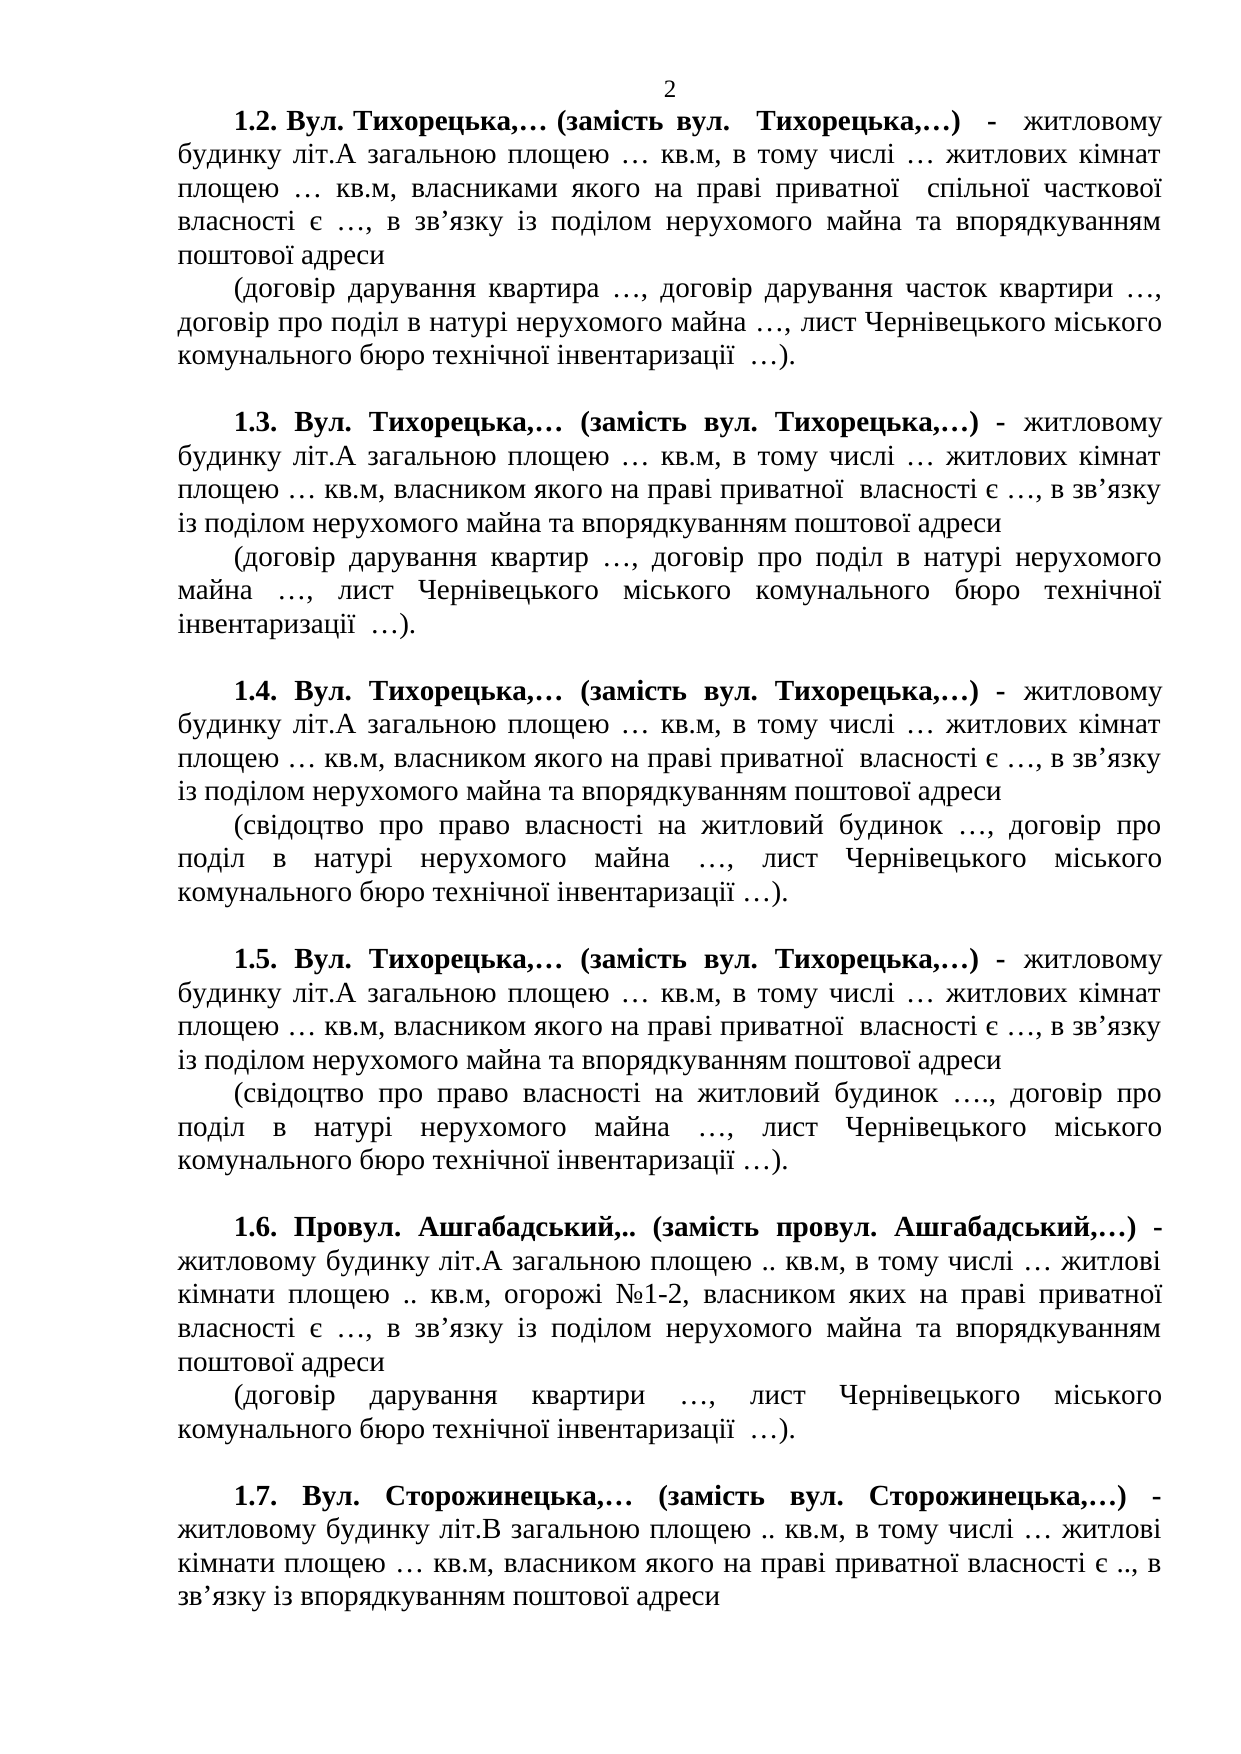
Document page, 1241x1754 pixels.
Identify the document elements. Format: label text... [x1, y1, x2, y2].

text (свідоцтво про право власності на житловий будинок …., договір про поділ в натурі нерухомого майна …, лист Чернівецького міського комунального бюро технічної інвентаризації …). [177, 1075, 1162, 1176]
text 1.3. Вул. Тихорецька,… (замість вул. Тихорецька,…) - житловому будинку літ.А загальною площею … кв.м, в тому числі … житлових кімнат площею … кв.м, власником якого на праві приватної власності є …, в зв’язку із поділом нерухомого майна та впорядкуванням поштової адреси [177, 404, 1162, 539]
text 1.5. Вул. Тихорецька,… (замість вул. Тихорецька,…) - житловому будинку літ.А загальною площею … кв.м, в тому числі … житлових кімнат площею … кв.м, власником якого на праві приватної власності є …, в зв’язку із поділом нерухомого майна та впорядкуванням поштової адреси [177, 941, 1162, 1075]
text (договір дарування квартира …, договір дарування часток квартири …, договір про поділ в натурі нерухомого майна …, лист Чернівецького міського комунального бюро технічної інвентаризації …). [177, 270, 1162, 371]
text 1.2. Вул. Тихорецька,… (замість вул. Тихорецька,…) - житловому будинку літ.А загальною площею … кв.м, в тому числі … житлових кімнат площею … кв.м, власниками якого на праві приватної спільної часткової власності є …, в зв’язку із поділом нерухомого майна та впорядкуванням поштової адреси [177, 103, 1162, 270]
text 1.6. Провул. Ашгабадський,.. (замість провул. Ашгабадський,…) - житловому будинку літ.А загальною площею .. кв.м, в тому числі … житлові кімнати площею .. кв.м, огорожі №1-2, власником яких на праві приватної власності є …, в зв’язку із поділом нерухомого майна та впорядкуванням поштової адреси [177, 1209, 1162, 1377]
text (договір дарування квартир …, договір про поділ в натурі нерухомого майна …, лист Чернівецького міського комунального бюро технічної інвентаризації …). [177, 539, 1162, 639]
text (договір дарування квартири …, лист Чернівецького міського комунального бюро технічної інвентаризації …). [177, 1377, 1162, 1444]
text 1.4. Вул. Тихорецька,… (замість вул. Тихорецька,…) - житловому будинку літ.А загальною площею … кв.м, в тому числі … житлових кімнат площею … кв.м, власником якого на праві приватної власності є …, в зв’язку із поділом нерухомого майна та впорядкуванням поштової адреси [177, 673, 1162, 807]
text 1.7. Вул. Сторожинецька,… (замість вул. Сторожинецька,…) - житловому будинку літ.В загальною площею .. кв.м, в тому числі … житлові кімнати площею … кв.м, власником якого на праві приватної власності є .., в зв’язку із впорядкуванням поштової адреси [177, 1478, 1162, 1612]
text (свідоцтво про право власності на житловий будинок …, договір про поділ в натурі нерухомого майна …, лист Чернівецького міського комунального бюро технічної інвентаризації …). [177, 807, 1162, 908]
